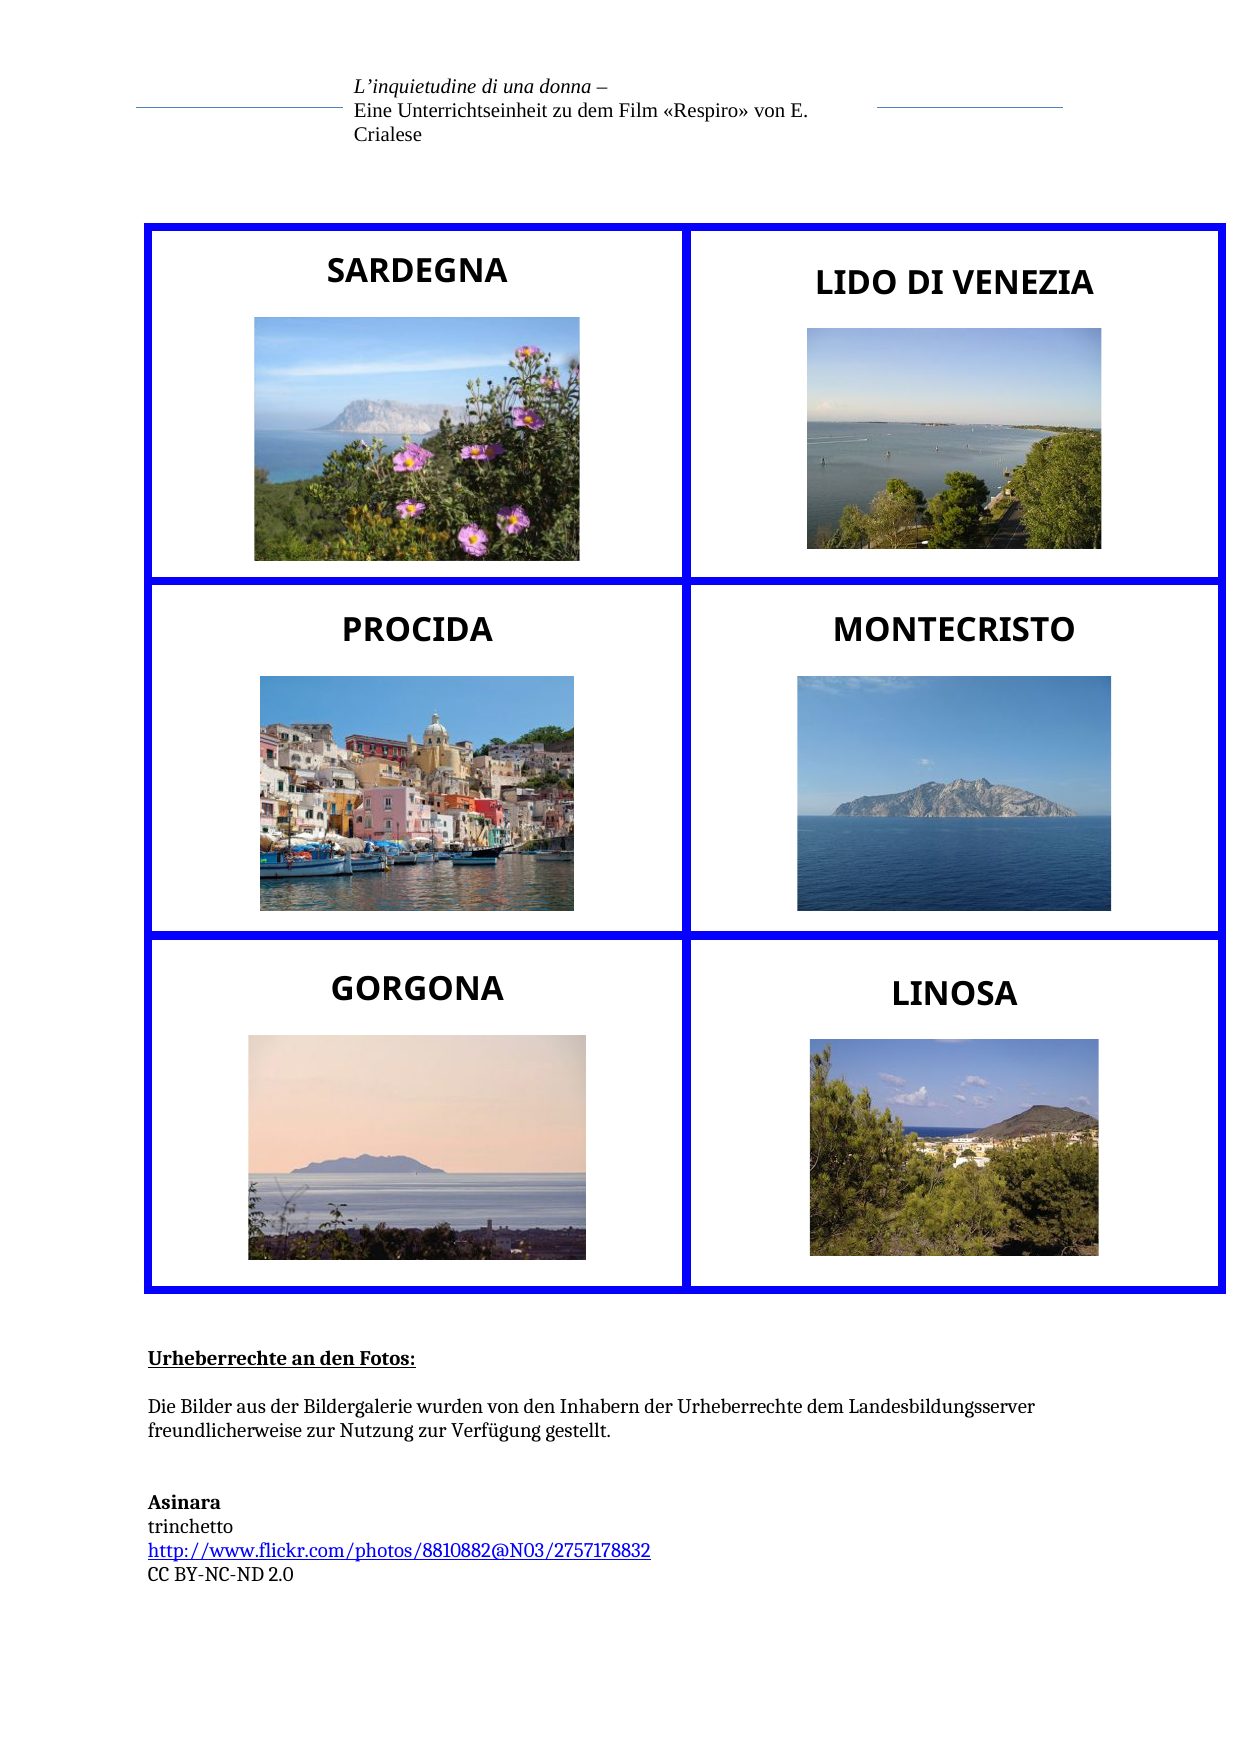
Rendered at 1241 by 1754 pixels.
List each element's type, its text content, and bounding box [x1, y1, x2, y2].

table_cell LINOSA [691, 940, 1218, 1286]
picture [248, 1035, 586, 1260]
table_cell PROCIDA [152, 585, 682, 931]
picture [809, 1039, 1099, 1256]
picture [807, 328, 1102, 549]
text Die Bilder aus der Bildergalerie wurden von den Inhabern der Urheberrechte dem Landesbildungsserver freundlicherweise zur Nutzung zur Verfügung gestellt. [148, 1394, 1093, 1442]
table_cell MONTECRISTO [691, 585, 1218, 931]
picture [260, 676, 574, 911]
picture [797, 676, 1112, 911]
table_cell GORGONA [152, 940, 682, 1286]
table_cell LIDO DI VENEZIA [691, 231, 1218, 577]
text Urheberrechte an den Fotos: [148, 1347, 1093, 1371]
text Asinara [148, 1490, 1093, 1514]
text CC BY-NC-ND 2.0 [148, 1562, 1093, 1586]
table_cell SARDEGNA [152, 231, 682, 577]
picture [254, 317, 580, 561]
text trinchetto [148, 1514, 1093, 1538]
text http://www.flickr.com/photos/8810882@N03/2757178832 [148, 1538, 1093, 1562]
